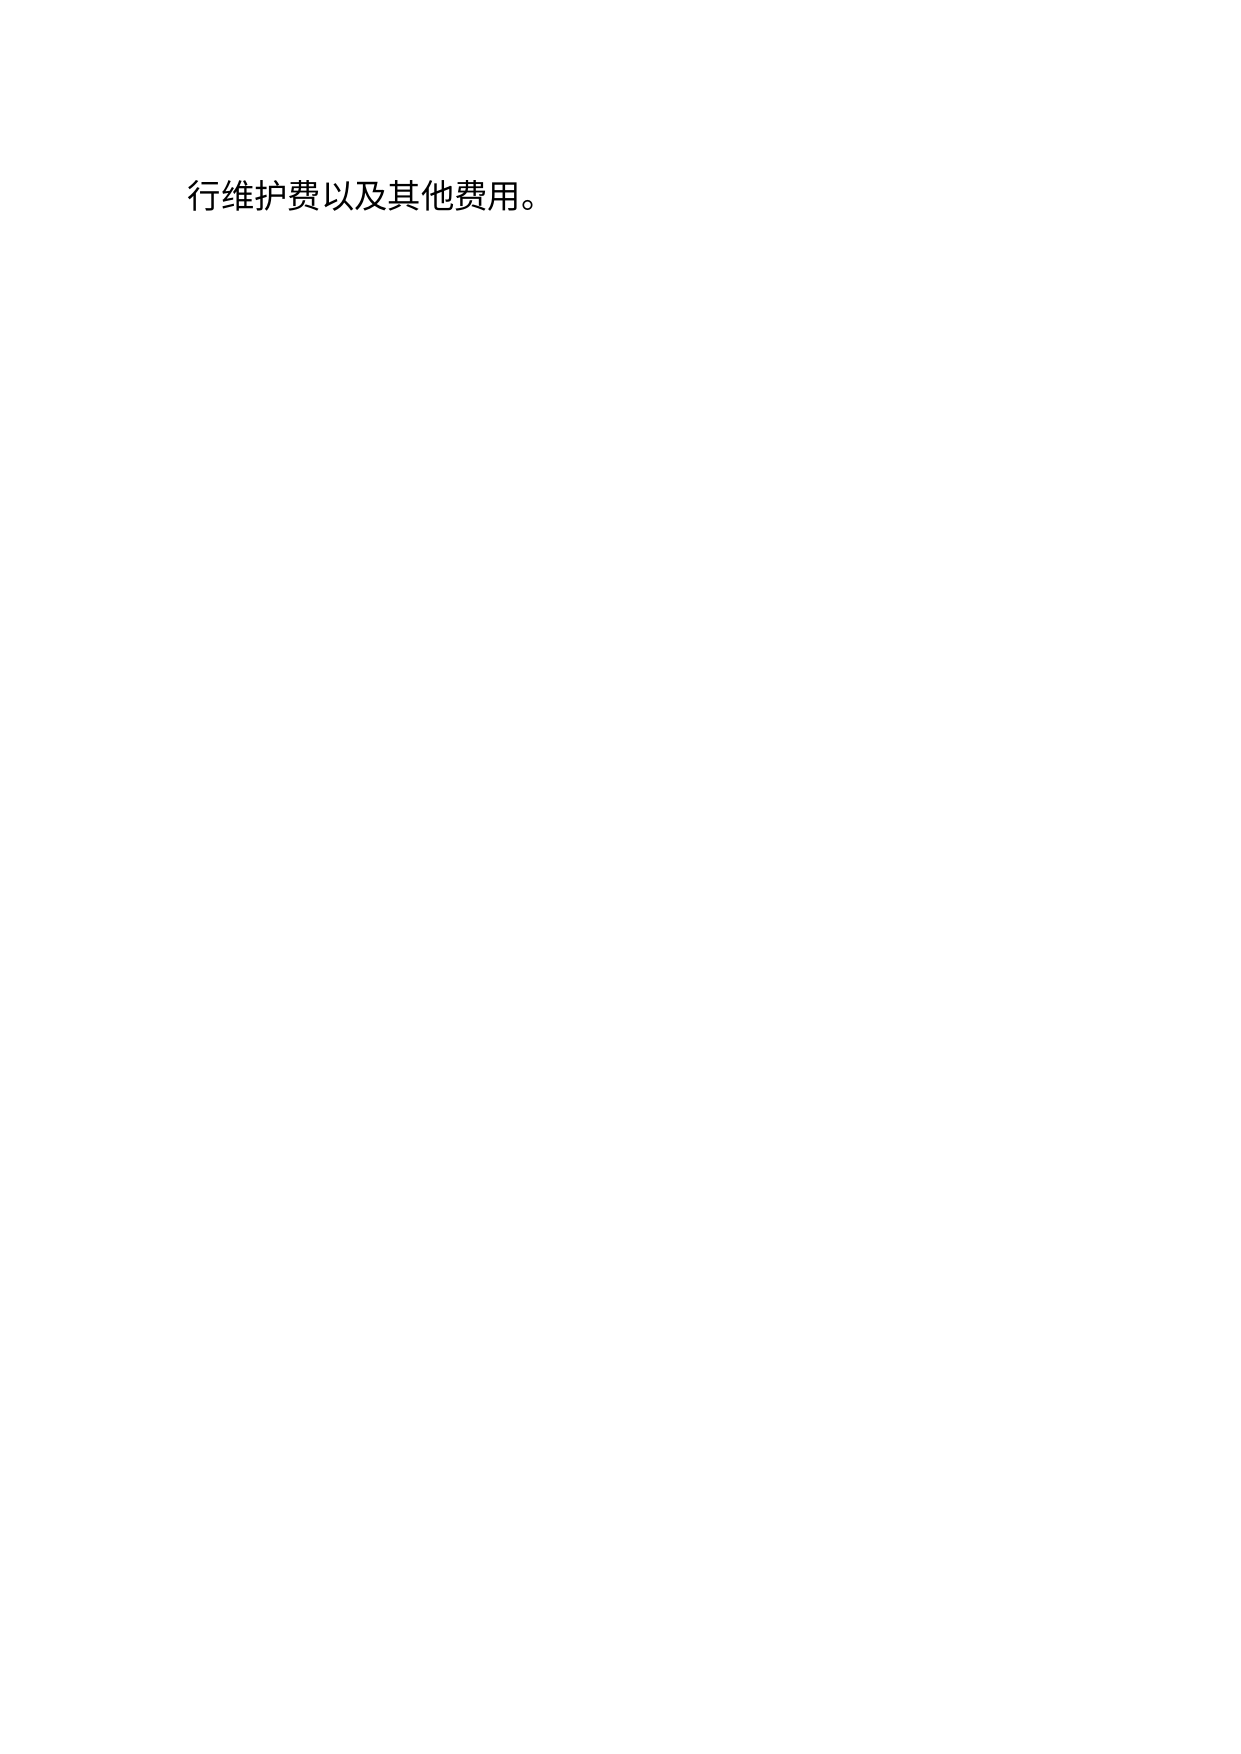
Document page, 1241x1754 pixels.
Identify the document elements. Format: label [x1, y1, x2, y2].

text [187, 162, 1053, 227]
